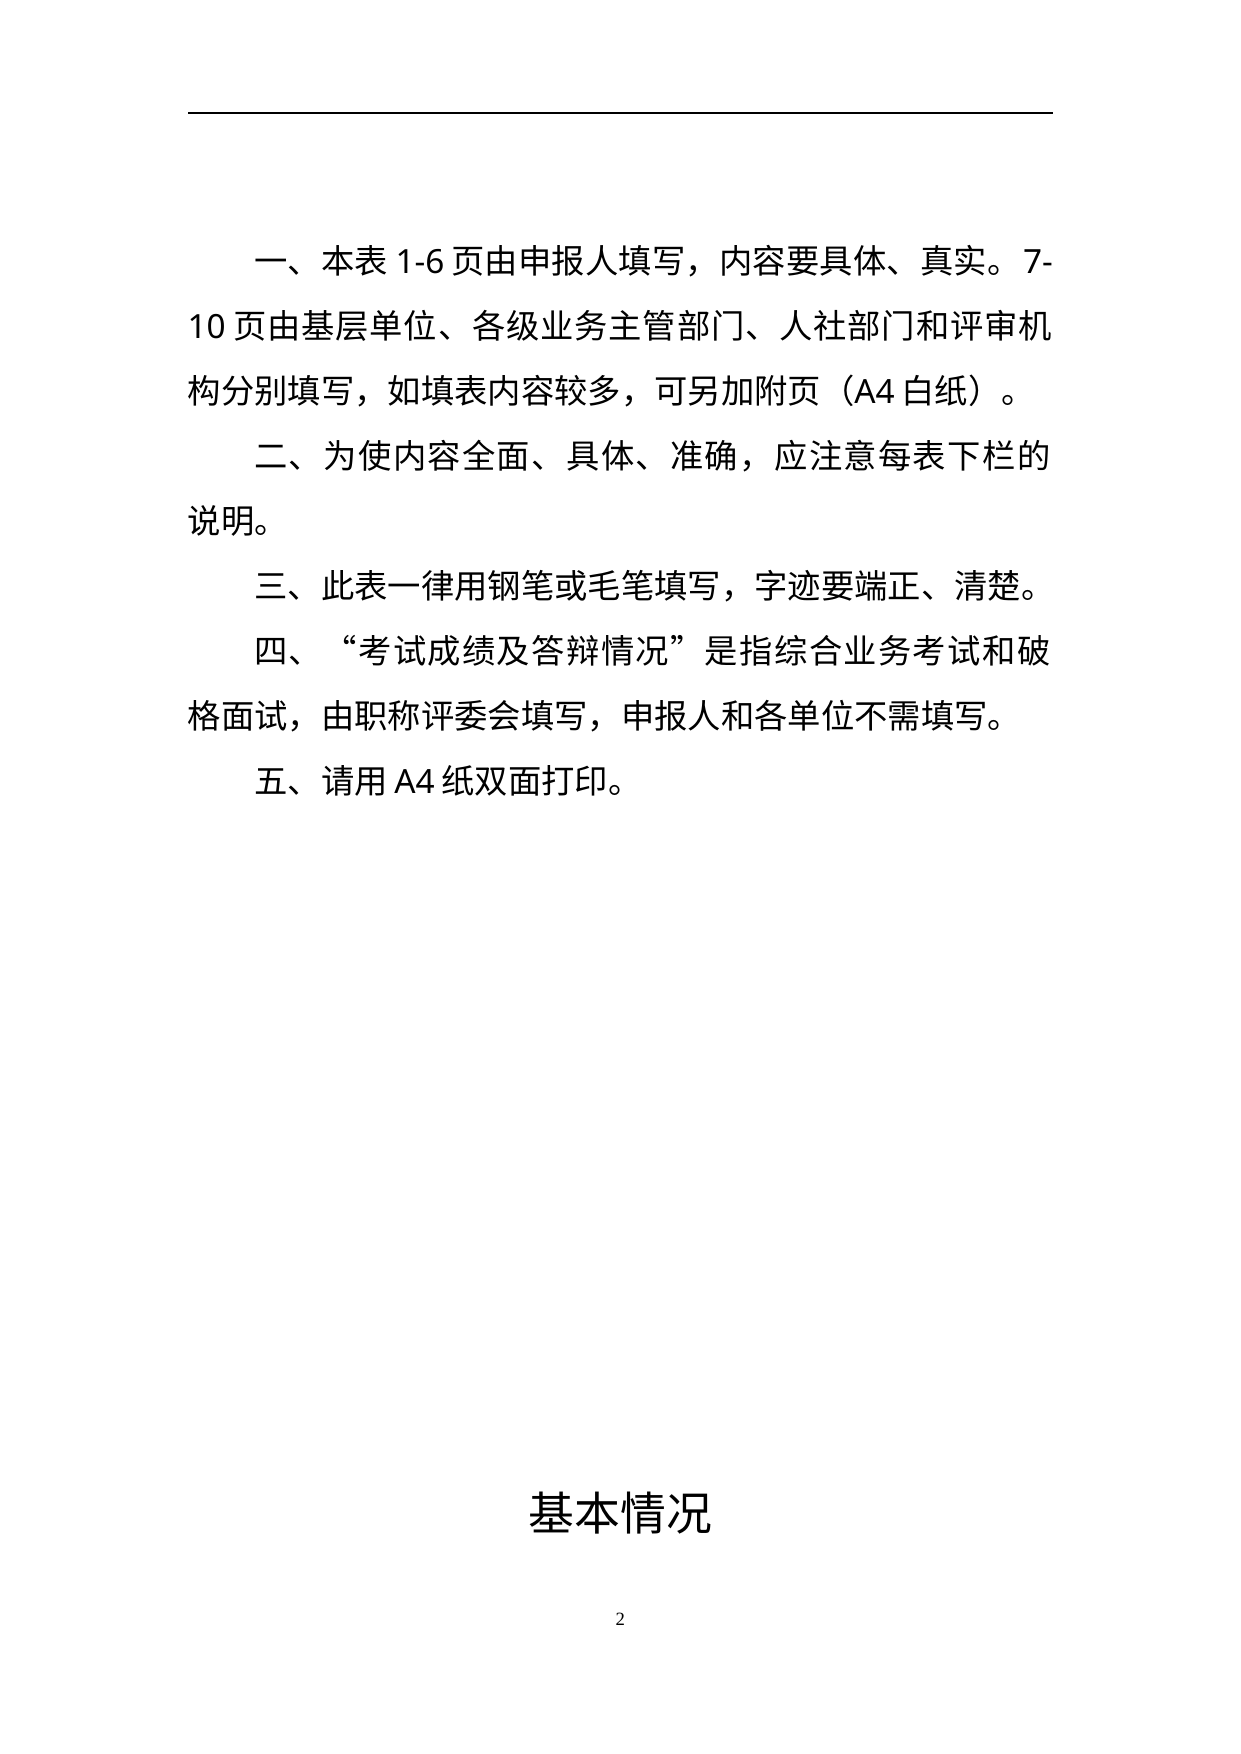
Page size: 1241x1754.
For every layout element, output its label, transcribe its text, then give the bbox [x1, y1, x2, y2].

text 一、本表1-6页由申报人填写，内容要具体、真实。7-10页由基层单位、各级业务主管部门、人社部门和评审机构分别填写，如填表内容较多，可另加附页（A4白纸）。 [187, 227, 1053, 422]
text 基本情况 [187, 1462, 1053, 1559]
text 三、此表一律用钢笔或毛笔填写，字迹要端正、清楚。 [187, 552, 1053, 617]
text 二、为使内容全面、具体、准确，应注意每表下栏的说明。 [187, 422, 1053, 552]
text 四、“考试成绩及答辩情况”是指综合业务考试和破格面试，由职称评委会填写，申报人和各单位不需填写。 [187, 617, 1053, 747]
text 五、请用A4纸双面打印。 [187, 747, 1053, 812]
